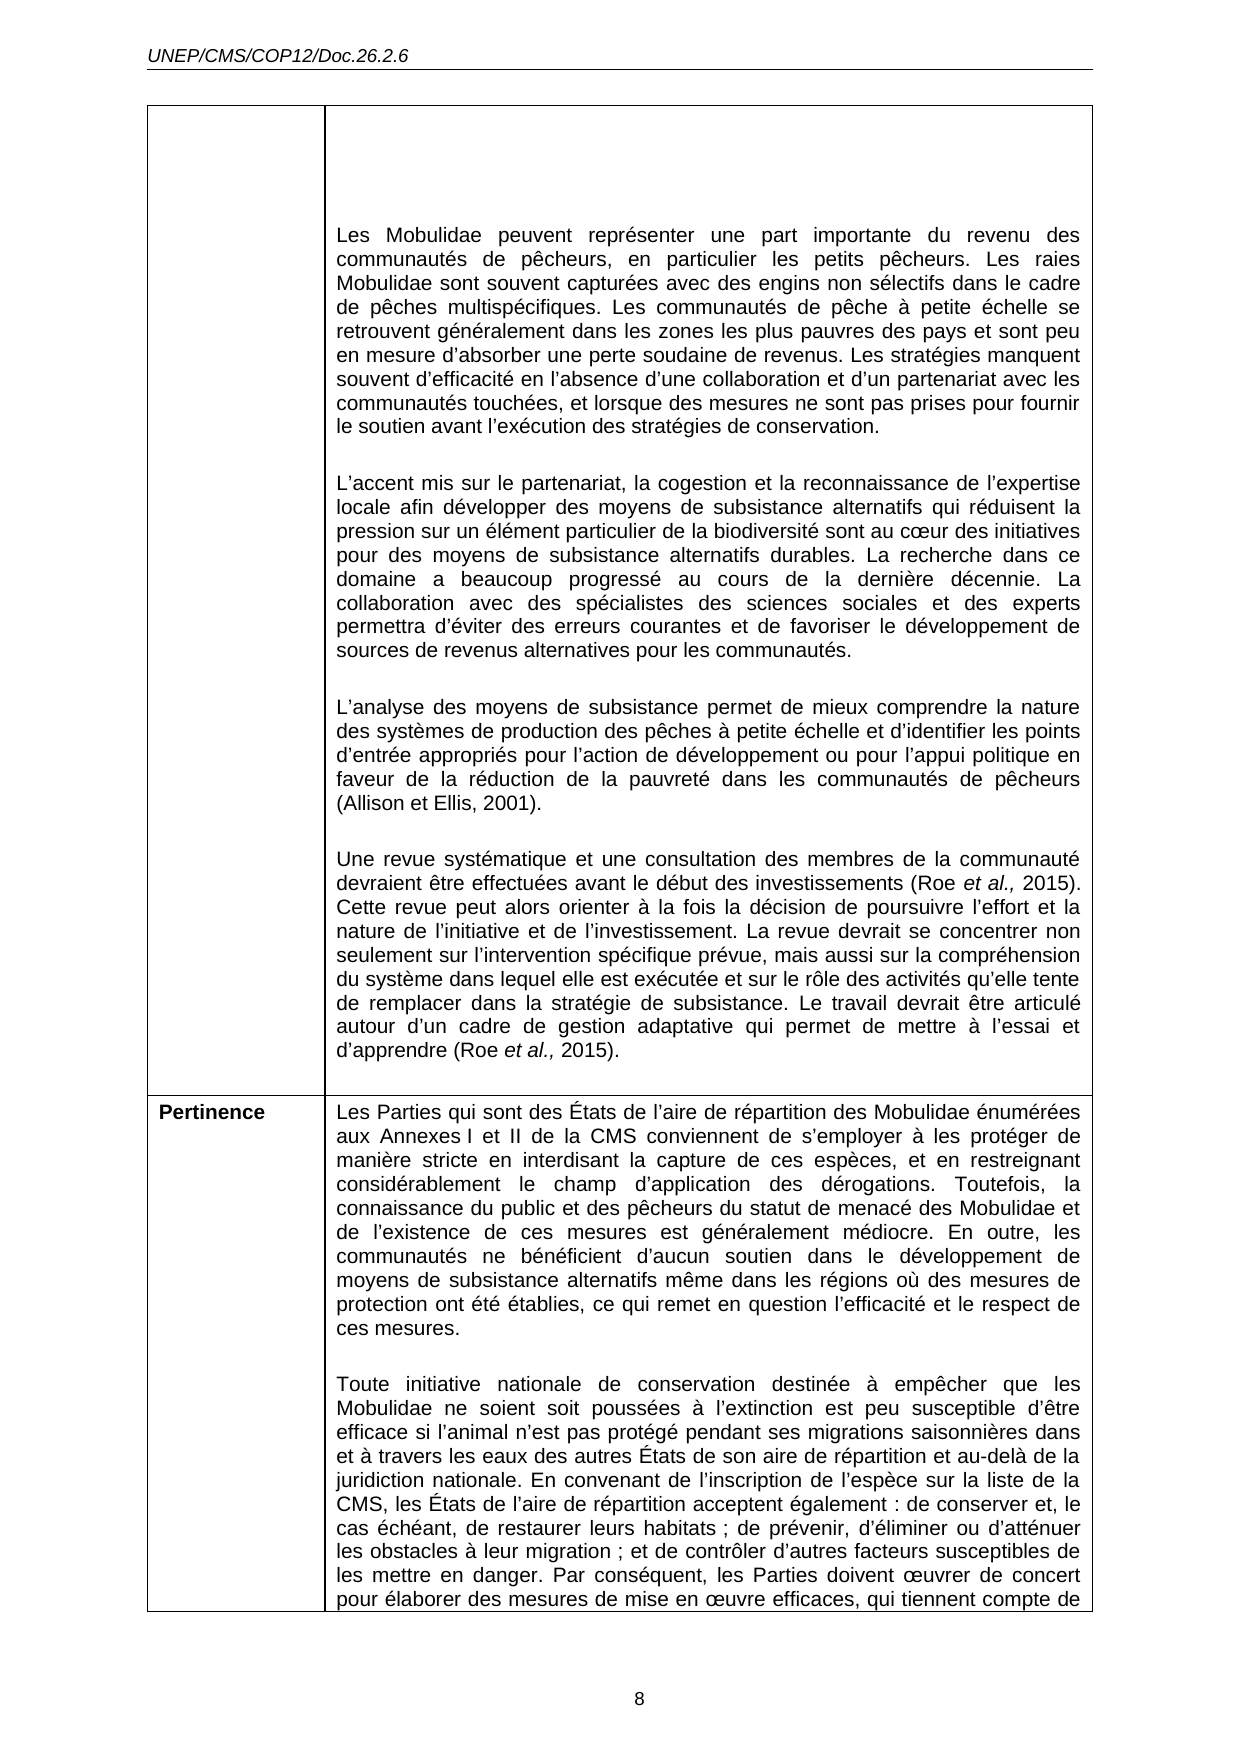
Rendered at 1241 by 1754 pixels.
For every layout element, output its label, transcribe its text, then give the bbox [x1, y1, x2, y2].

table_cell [326, 106, 1092, 1094]
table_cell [148, 106, 324, 1094]
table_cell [326, 1096, 1092, 1611]
table_cell Pertinence [148, 1096, 324, 1611]
